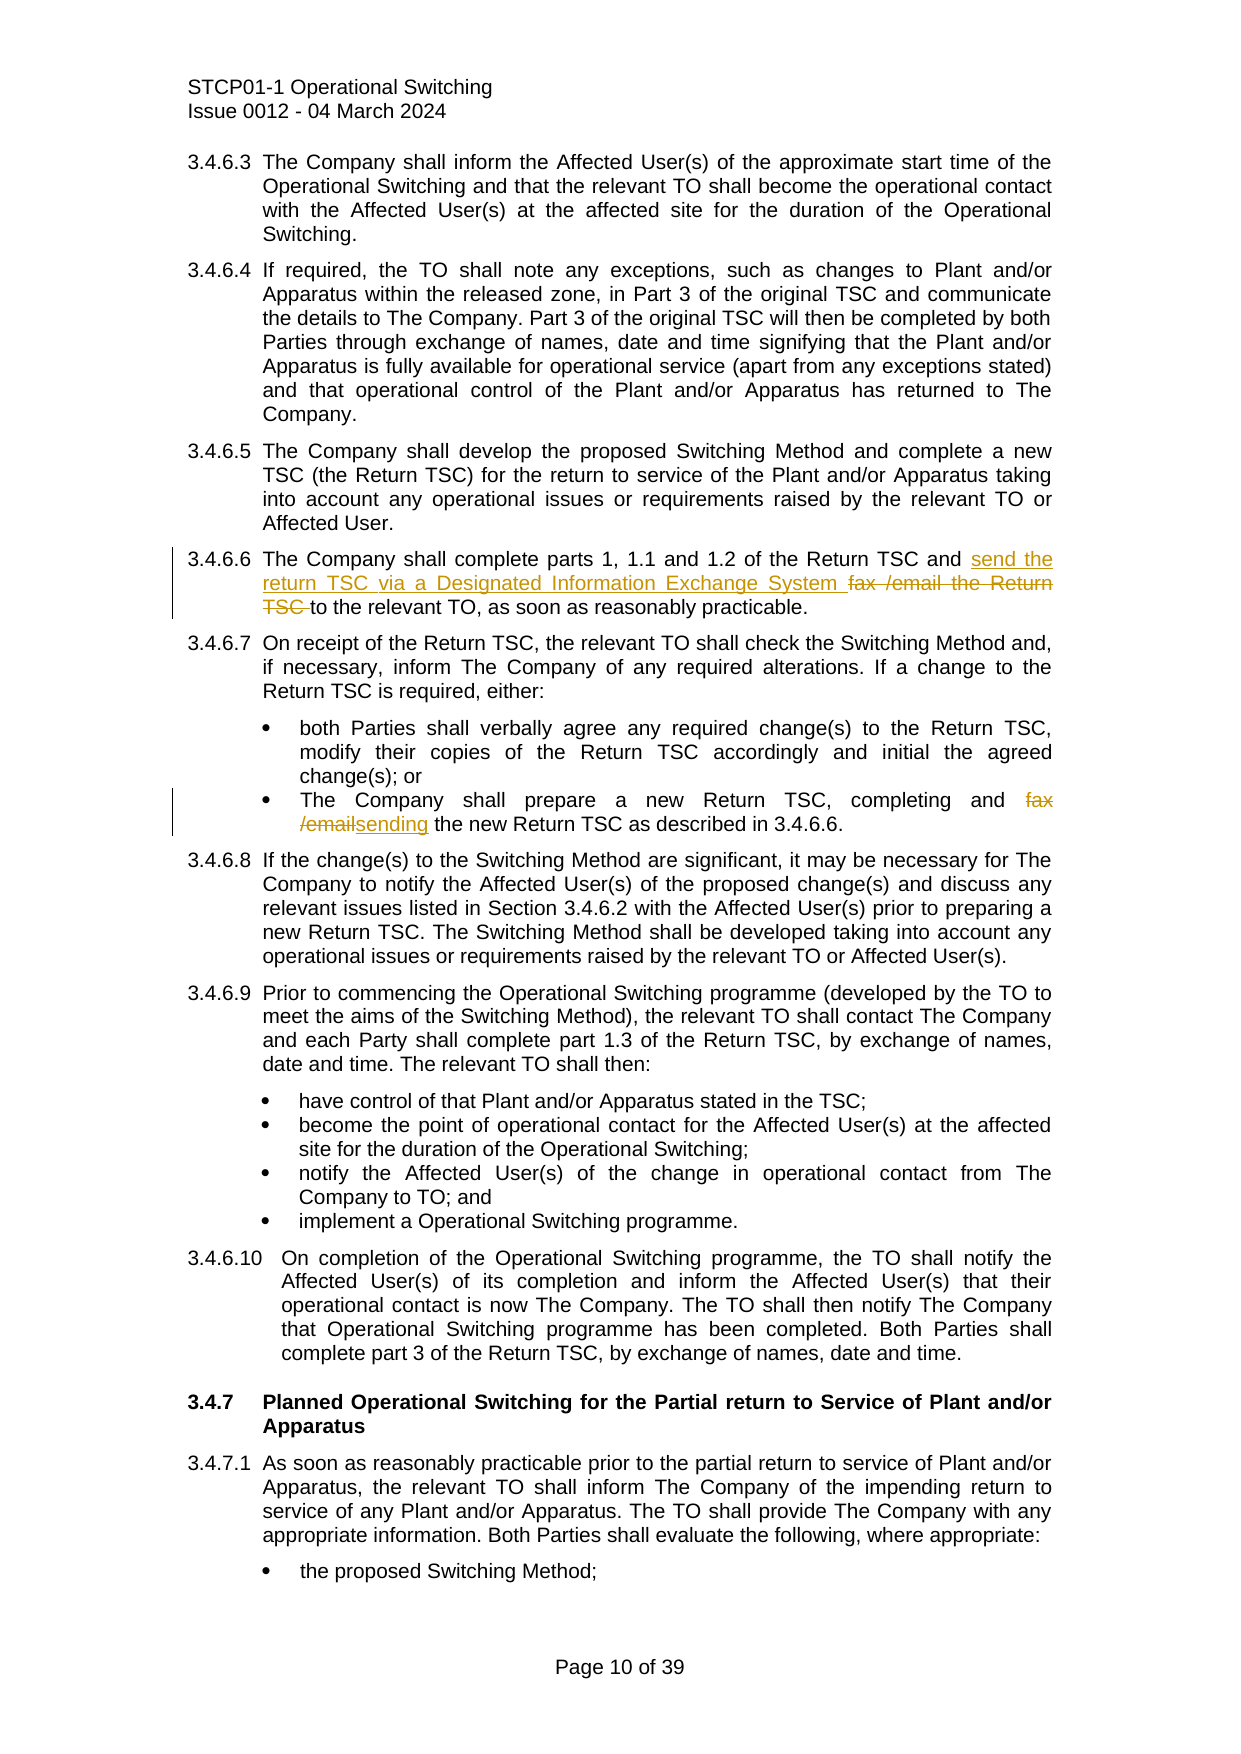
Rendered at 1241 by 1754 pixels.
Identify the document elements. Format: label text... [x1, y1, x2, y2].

subtitle 3.4.6.4 If required, the TO shall note any exceptions, such as changes to Plant and/or Apparatus within the released zone, in Part 3 of the original TSC and communicate the details to The Company. Part 3 of the original TSC will then be completed by both Parties through exchange of names, date and time signifying that the Plant and/or Apparatus is fully available for operational service (apart from any exceptions stated) and that operational control of the Plant and/or Apparatus has returned to The Company. [187, 258, 1053, 426]
subtitle 3.4.7 Planned Operational Switching for the Partial return to Service of Plant and/or Apparatus [187, 1390, 1053, 1438]
subtitle notify the Affected User(s) of the change in operational contact from The Company to TO; and [262, 1161, 1053, 1209]
subtitle 3.4.6.10 On completion of the Operational Switching programme, the TO shall notify the Affected User(s) of its completion and inform the Affected User(s) that their operational contact is now The Company. The TO shall then notify The Company that Operational Switching programme has been completed. Both Parties shall complete part 3 of the Return TSC, by exchange of names, date and time. [187, 1245, 1053, 1365]
subtitle The Company shall prepare a new Return TSC, completing and the new Return TSC as described in 3.4.6.6. [262, 788, 1053, 836]
subtitle become the point of operational contact for the Affected User(s) at the affected site for the duration of the Operational Switching; [262, 1113, 1053, 1161]
subtitle implement a Operational Switching programme. [262, 1209, 1053, 1233]
subtitle have control of that Plant and/or Apparatus stated in the TSC; [262, 1089, 1053, 1113]
subtitle 3.4.6.3 The Company shall inform the Affected User(s) of the approximate start time of the Operational Switching and that the relevant TO shall become the operational contact with the Affected User(s) at the affected site for the duration of the Operational Switching. [187, 150, 1053, 246]
subtitle 3.4.6.9 Prior to commencing the Operational Switching programme (developed by the TO to meet the aims of the Switching Method), the relevant TO shall contact The Company and each Party shall complete part 1.3 of the Return TSC, by exchange of names, date and time. The relevant TO shall then: [187, 980, 1053, 1076]
subtitle both Parties shall verbally agree any required change(s) to the Return TSC, modify their copies of the Return TSC accordingly and initial the agreed change(s); or [262, 716, 1053, 788]
subtitle 3.4.6.6 The Company shall complete parts 1, 1.1 and 1.2 of the Return TSC and to the relevant TO, as soon as reasonably practicable. [187, 547, 1053, 619]
subtitle 3.4.6.5 The Company shall develop the proposed Switching Method and complete a new TSC (the Return TSC) for the return to service of the Plant and/or Apparatus taking into account any operational issues or requirements raised by the relevant TO or Affected User. [187, 438, 1053, 534]
subtitle 3.4.6.8 If the change(s) to the Switching Method are significant, it may be necessary for The Company to notify the Affected User(s) of the proposed change(s) and discuss any relevant issues listed in Section 3.4.6.2 with the Affected User(s) prior to preparing a new Return TSC. The Switching Method shall be developed taking into account any operational issues or requirements raised by the relevant TO or Affected User(s). [187, 848, 1053, 968]
list the proposed Switching Method; [262, 1559, 1053, 1583]
subtitle 3.4.7.1 As soon as reasonably practicable prior to the partial return to service of Plant and/or Apparatus, the relevant TO shall inform The Company of the impending return to service of any Plant and/or Apparatus. The TO shall provide The Company with any appropriate information. Both Parties shall evaluate the following, where appropriate: [187, 1451, 1053, 1546]
subtitle 3.4.6.7 On receipt of the Return TSC, the relevant TO shall check the Switching Method and, if necessary, inform The Company of any required alterations. If a change to the Return TSC is required, either: [187, 631, 1053, 703]
